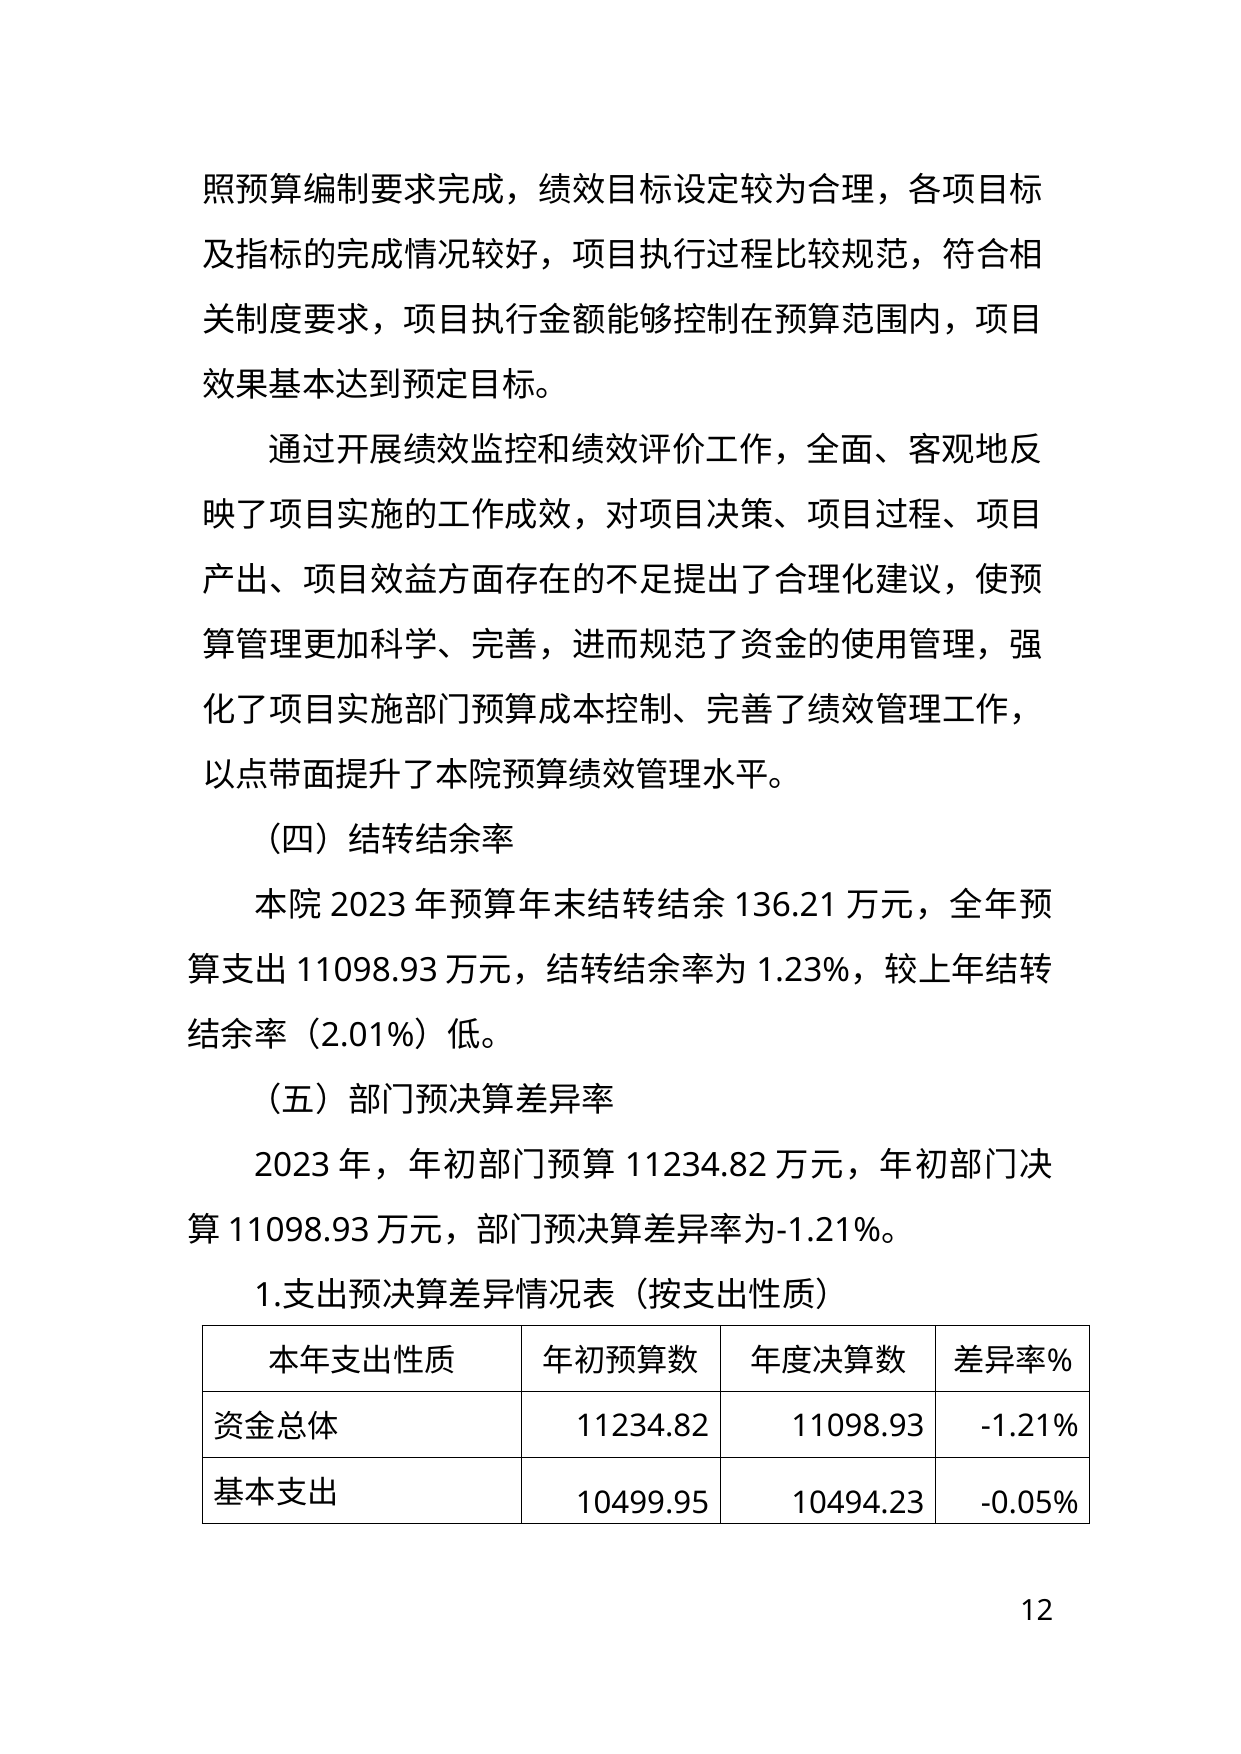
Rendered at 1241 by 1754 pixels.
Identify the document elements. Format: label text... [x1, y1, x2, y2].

table_header 差异率% [936, 1326, 1089, 1391]
table_cell 10494.23 [721, 1458, 935, 1523]
table_header 年度决算数 [721, 1326, 935, 1391]
text 本院2023年预算年末结转结余136.21万元，全年预算支出11098.93万元，结转结余率为1.23%，较上年结转结余率（2.01%）低。 [187, 870, 1053, 1065]
text （五）部门预决算差异率 [198, 1065, 1053, 1130]
table_cell 11234.82 [522, 1392, 720, 1457]
table_cell 11098.93 [721, 1392, 935, 1457]
table_header 本年支出性质 [203, 1326, 521, 1391]
table_cell 资金总体 [203, 1392, 521, 1457]
table_cell -0.05% [936, 1458, 1089, 1523]
table_header 年初预算数 [522, 1326, 720, 1391]
table_cell 基本支出 [203, 1458, 521, 1523]
text 1.支出预决算差异情况表（按支出性质） [187, 1260, 1053, 1325]
text 2023年，年初部门预算11234.82万元，年初部门决算11098.93万元，部门预决算差异率为-1.21%。 [187, 1130, 1053, 1260]
table_cell 10499.95 [522, 1458, 720, 1523]
text （四）结转结余率 [198, 805, 1053, 870]
text 通过开展绩效监控和绩效评价工作，全面、客观地反映了项目实施的工作成效，对项目决策、项目过程、项目产出、项目效益方面存在的不足提出了合理化建议，使预算管理更加科学、完善，进而规范了资金的使用管理，强化了项目实施部门预算成本控制、完善了绩效管理工作，以点带面提升了本院预算绩效管理水平。 [202, 415, 1044, 805]
table_cell -1.21% [936, 1392, 1089, 1457]
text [202, 155, 1044, 415]
